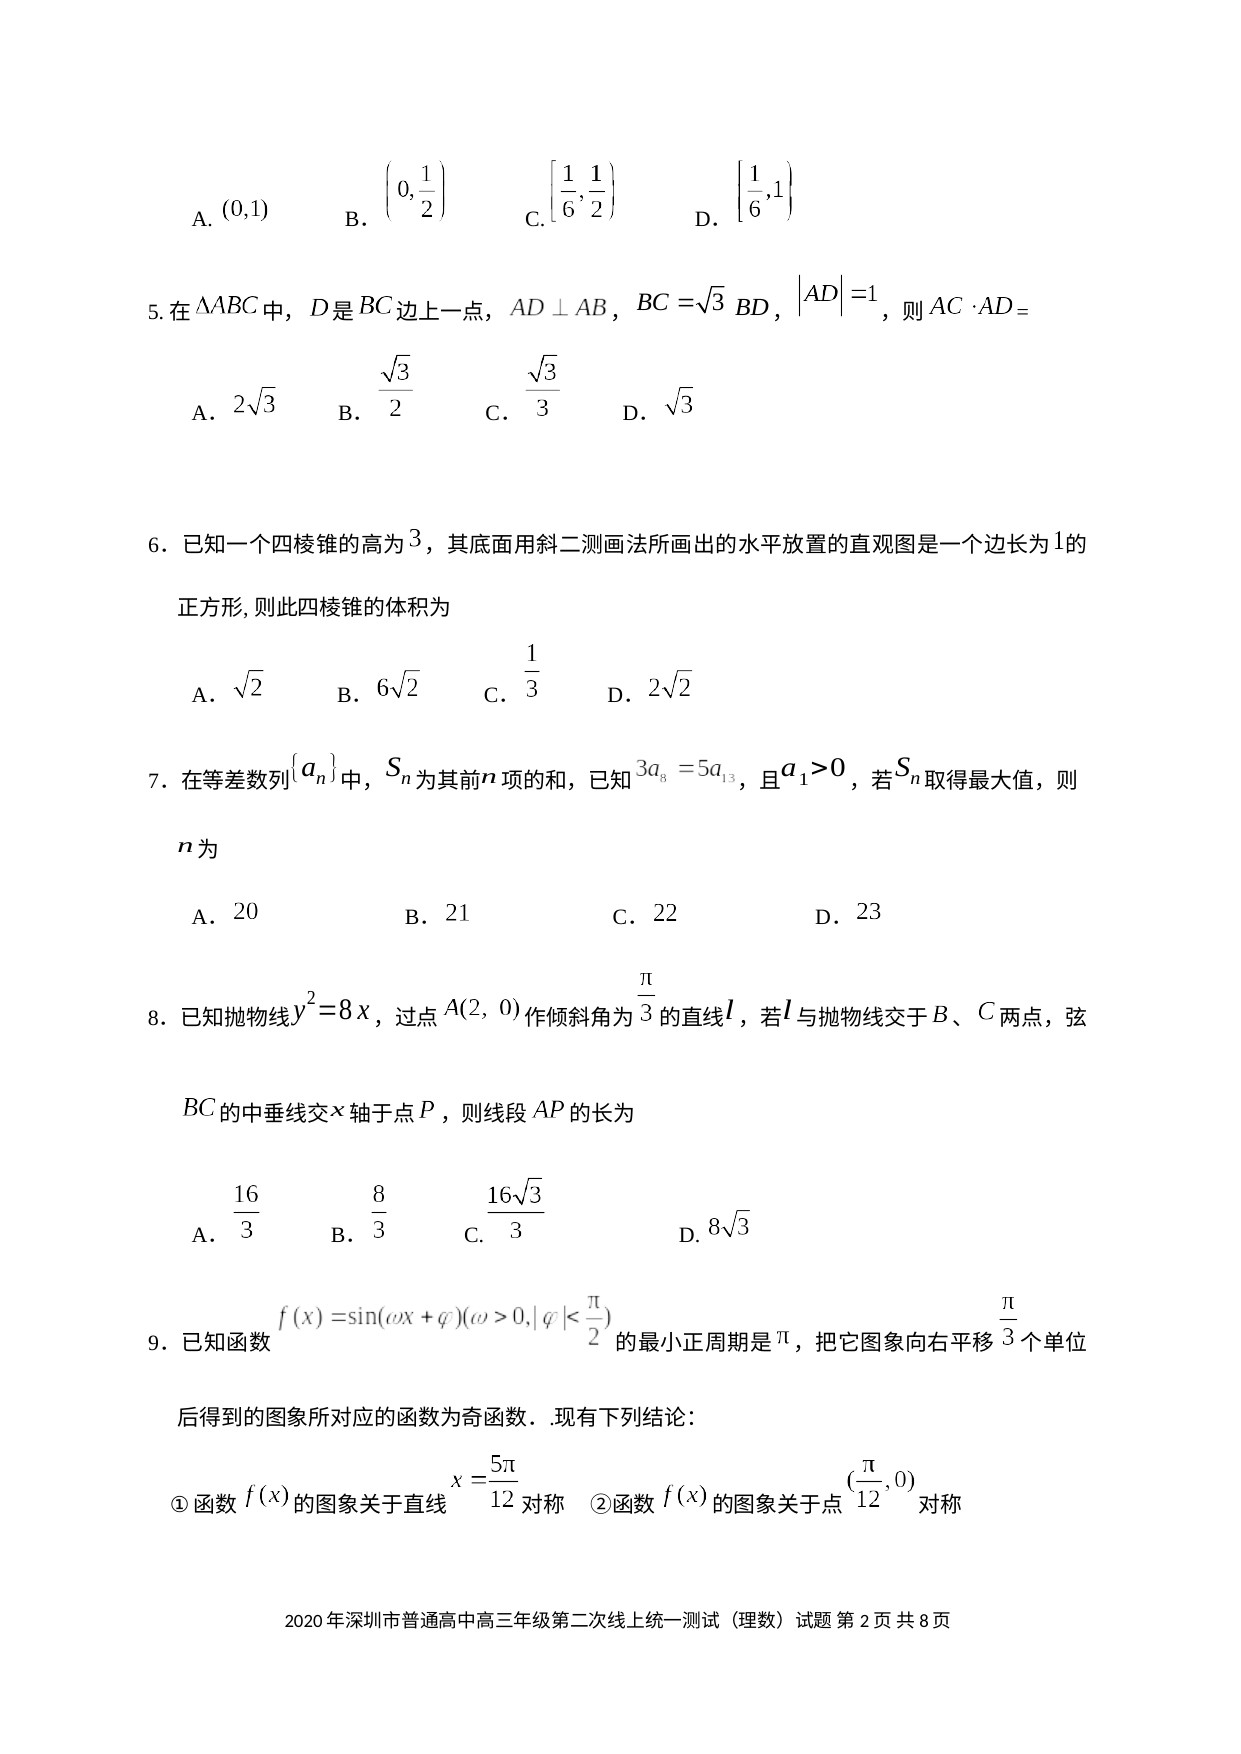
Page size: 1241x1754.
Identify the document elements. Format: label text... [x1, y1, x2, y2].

text A． B． C． D． [148, 881, 1087, 946]
text 6．已知一个四棱锥的高为，其底面用斜二测画法所画出的水平放置的直观图是一个边长为的正方形, 则此四棱锥的体积为 [148, 508, 1087, 622]
text A． B． C． D． [159, 638, 1087, 735]
text 8．已知抛物线，过点作倾斜角为的直线，若与抛物线交于、两点，弦的中垂线交轴于点，则线段的长为 [148, 962, 1087, 1157]
text A． B． C. D. [148, 1172, 1087, 1270]
text A． B． C． D． [148, 350, 1087, 447]
text 9．已知函数的最小正周期是，把它图象向右平移个单位后得到的图象所对应的函数为奇函数．.现有下列结论： [148, 1286, 1087, 1432]
text 7．在等差数列中，为其前项的和，已知，且，若取得最大值，则为 [148, 751, 1087, 865]
text ①函数的图象关于直线对称 ②函数的图象关于点对称 [148, 1448, 1087, 1545]
text 5. 在中，是边上一点，，，，则= [148, 269, 1087, 334]
text A. B． C. D． [148, 156, 1087, 253]
